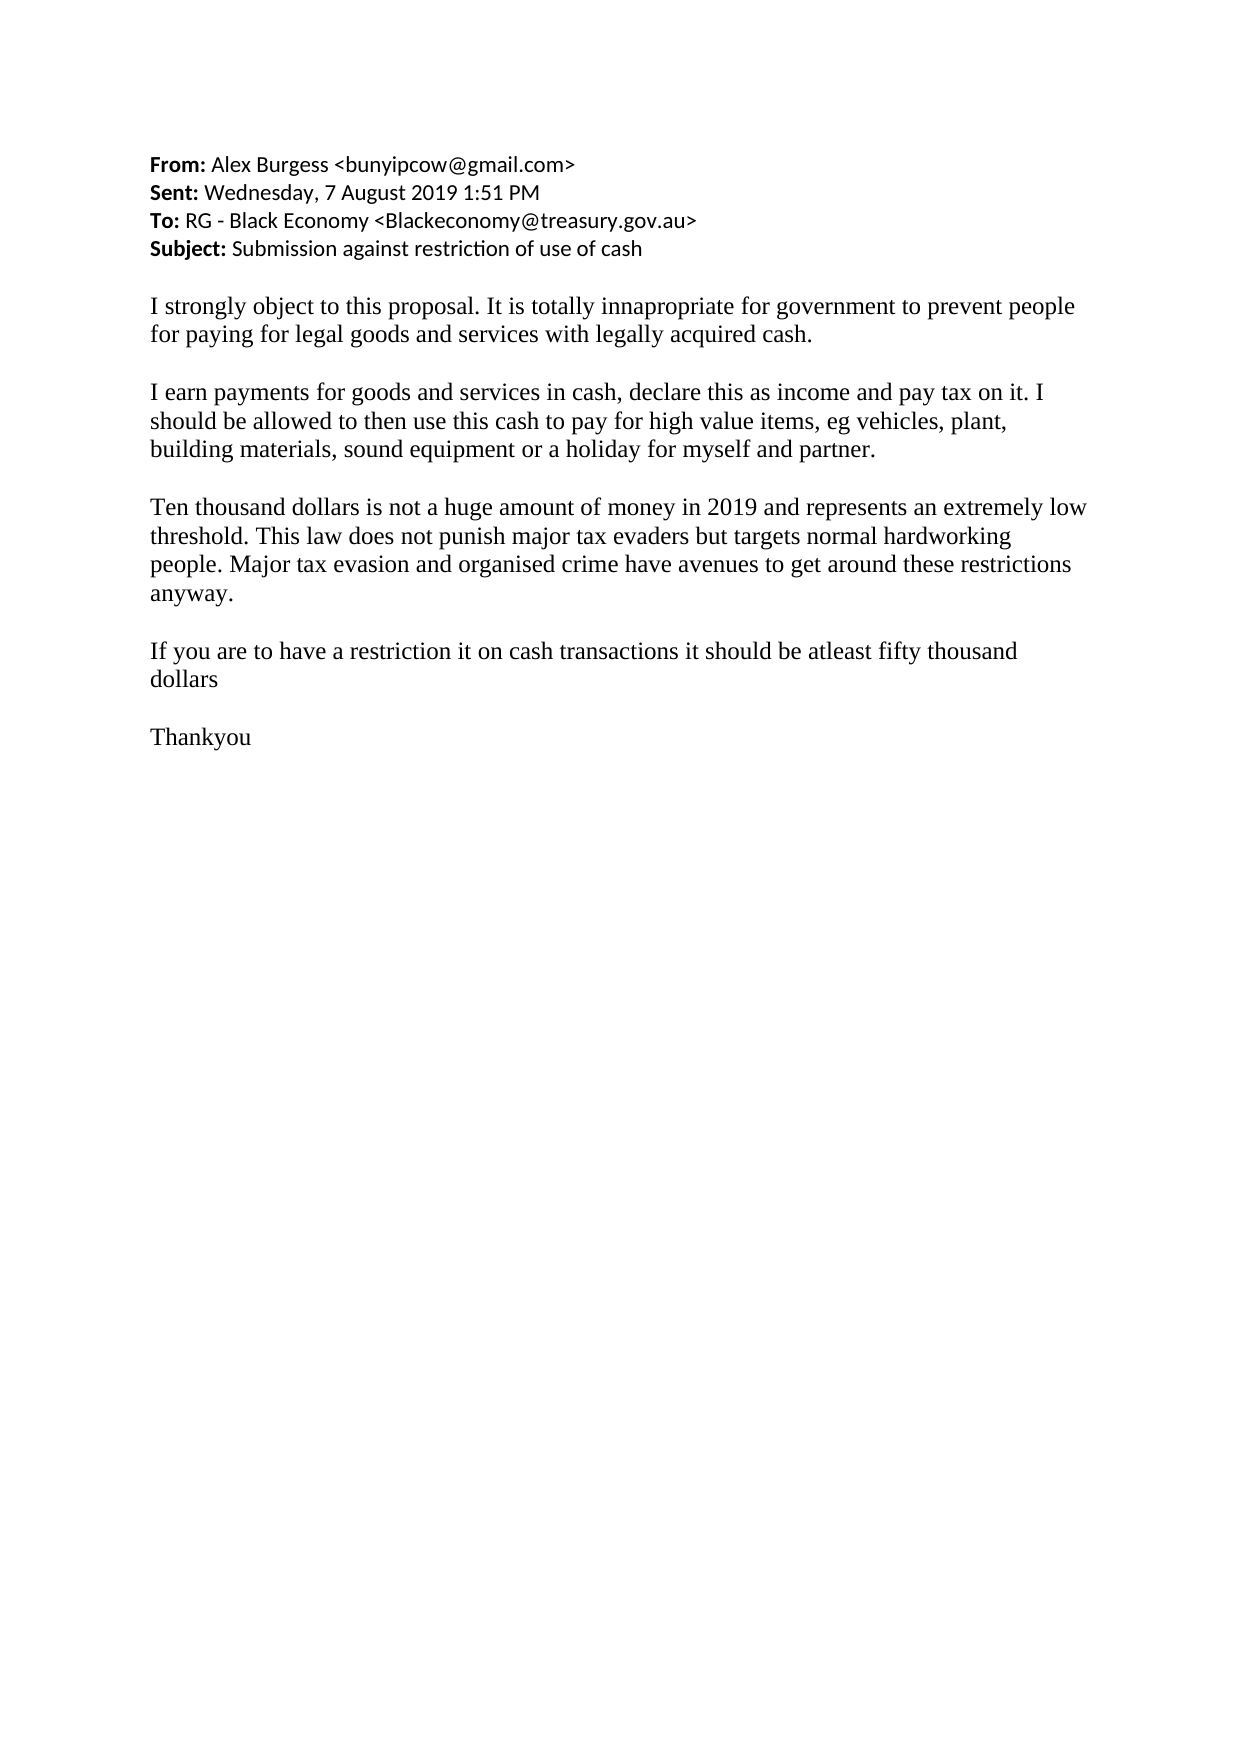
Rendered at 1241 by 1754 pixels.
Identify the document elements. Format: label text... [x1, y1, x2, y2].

text Ten thousand dollars is not a huge amount of money in 2019 and represents an extremely low threshold. This law does not punish major tax evaders but targets normal hardworking people. Major tax evasion and organised crime have avenues to get around these restrictions anyway. [150, 492, 1090, 607]
text If you are to have a restriction it on cash transactions it should be atleast fifty thousand dollars [150, 636, 1090, 693]
text Thankyou [150, 722, 1090, 751]
text I earn payments for goods and services in cash, declare this as income and pay tax on it. I should be allowed to then use this cash to pay for high value items, eg vehicles, plant, building materials, sound equipment or a holiday for myself and partner. [150, 377, 1090, 463]
text I strongly object to this proposal. It is totally innapropriate for government to prevent people for paying for legal goods and services with legally acquired cash. [150, 291, 1090, 348]
text From: Alex Burgess <bunyipcow@gmail.com> Sent: Wednesday, 7 August 2019 1:51 PM To: RG - Black Economy <Blackeconomy@treasury.gov.au> Subject: Submission against restriction of use of cash [150, 150, 1090, 262]
